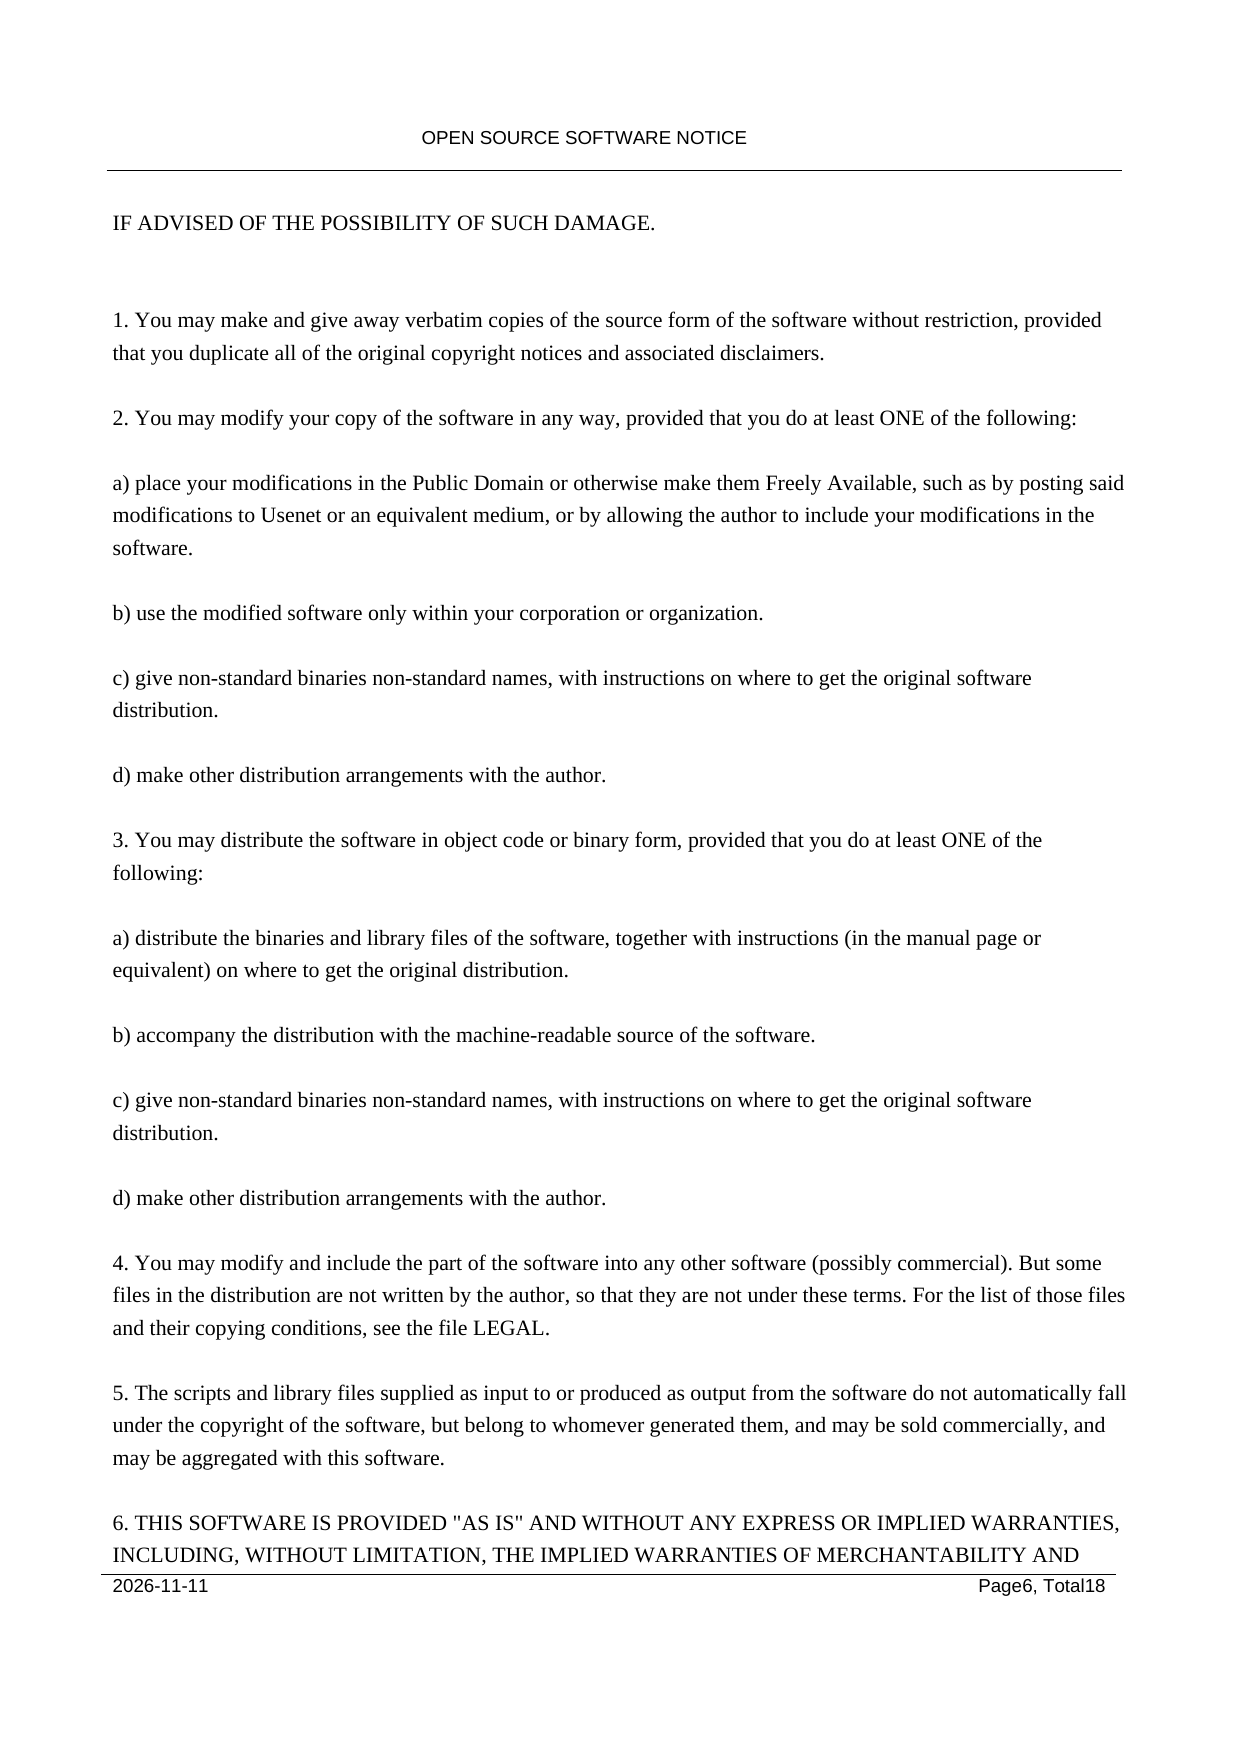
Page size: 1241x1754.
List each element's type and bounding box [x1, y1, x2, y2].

text [112, 206, 1128, 1571]
